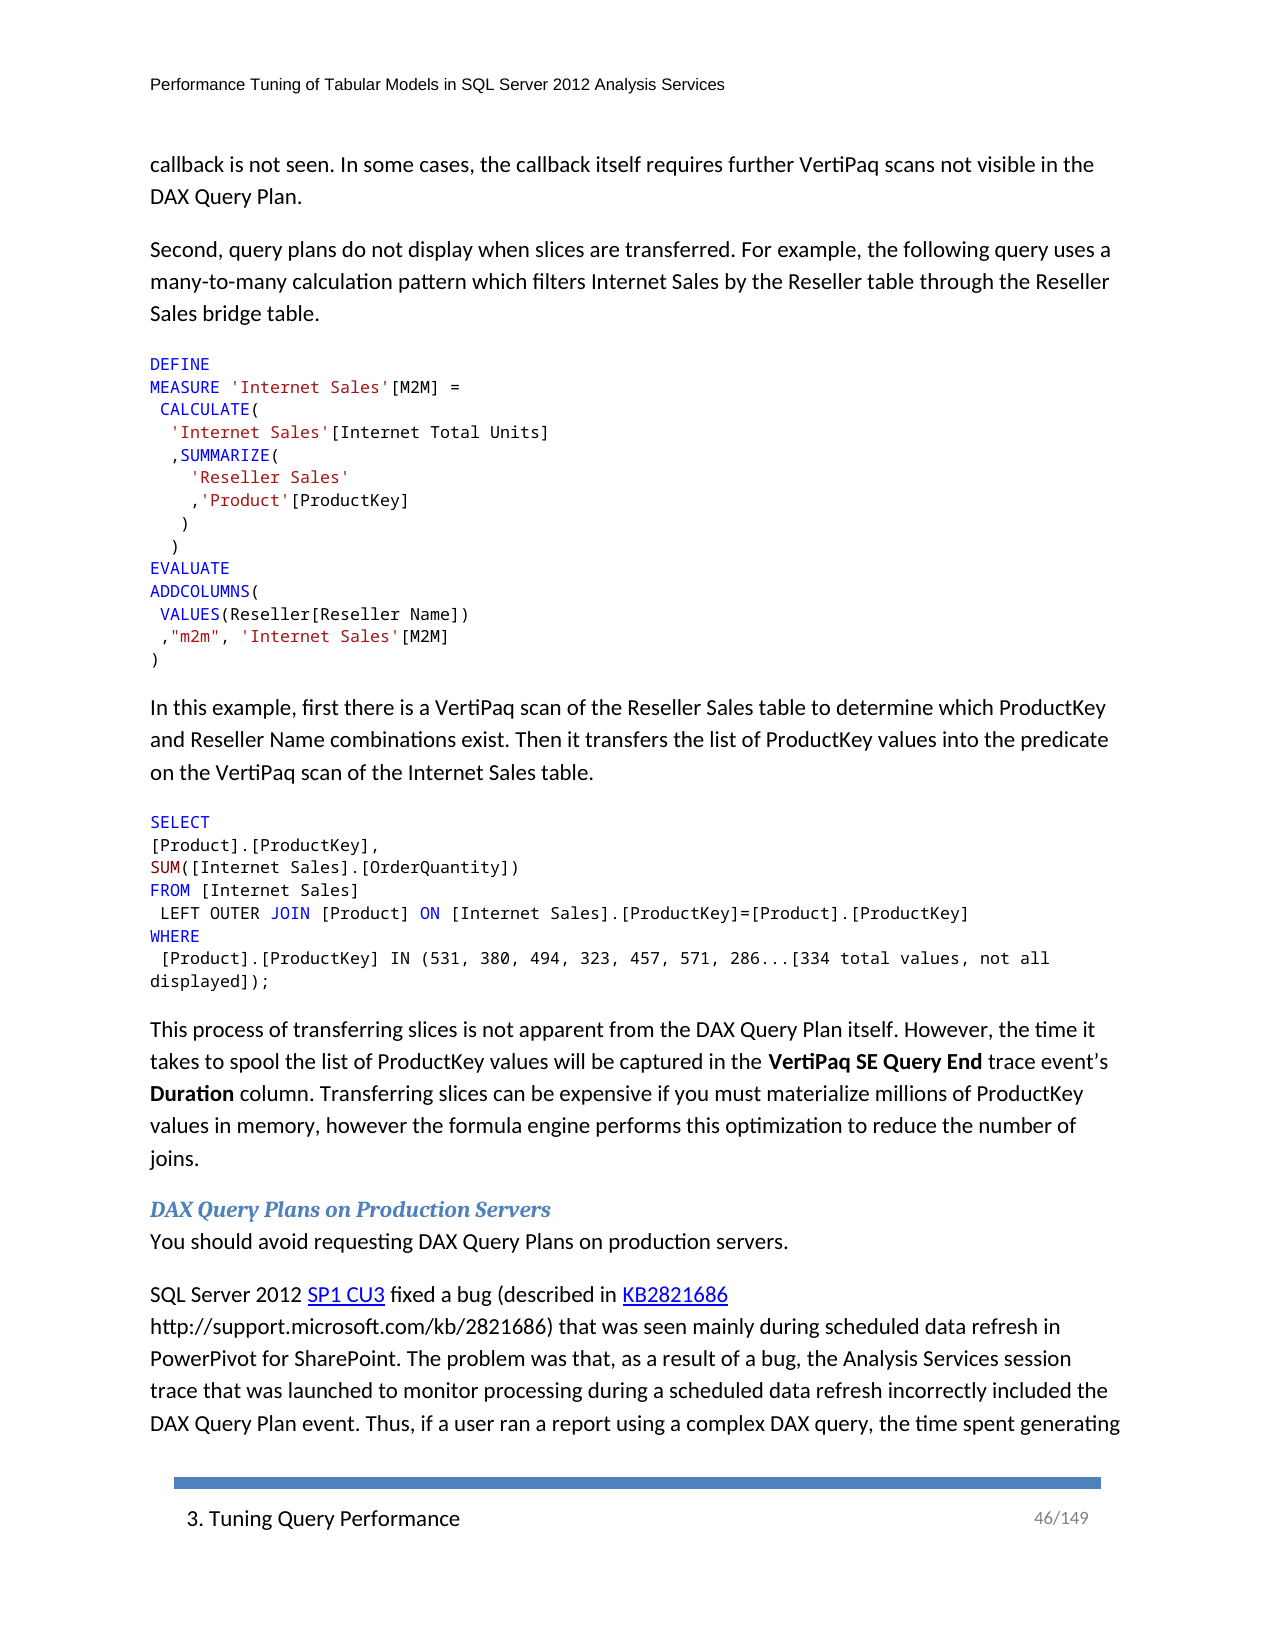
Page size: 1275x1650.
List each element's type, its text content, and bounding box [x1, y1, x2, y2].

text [150, 1280, 1125, 1437]
text DEFINE [150, 353, 1125, 375]
text CALCULATE( [150, 398, 1125, 421]
text VALUES(Reseller[Reseller Name]) [150, 602, 1125, 625]
text 'Reseller Sales' [150, 466, 1125, 489]
text WHERE [150, 924, 1125, 947]
text ) [150, 648, 1125, 671]
text ,"m2m", 'Internet Sales'[M2M] [150, 625, 1125, 648]
text LEFT OUTER JOIN [Product] ON [Internet Sales].[ProductKey]=[Product].[ProductKey] [150, 901, 1125, 924]
text This process of transferring slices is not apparent from the DAX Query Plan itself. However, the time it takes to spool the list of ProductKey values will be captured in the VertiPaq SE Query End trace event’s Duration column. Transferring slices can be expensive if you must materialize millions of ProductKey values in memory, however the formula engine performs this optimization to reduce the number of joins. [150, 1015, 1125, 1172]
text ) [150, 512, 1125, 534]
text 'Internet Sales'[Internet Total Units] [150, 421, 1125, 443]
text ,SUMMARIZE( [150, 443, 1125, 466]
text FROM [Internet Sales] [150, 879, 1125, 901]
text ADDCOLUMNS( [150, 580, 1125, 602]
text [Product].[ProductKey], [150, 833, 1125, 856]
text Second, query plans do not display when slices are transferred. For example, the following query uses a many-to-many calculation pattern which filters Internet Sales by the Reseller table through the Reseller Sales bridge table. [150, 235, 1125, 328]
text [150, 150, 1125, 210]
text SELECT [150, 811, 1125, 833]
text ,'Product'[ProductKey] [150, 489, 1125, 512]
text In this example, first there is a VertiPaq scan of the Reseller Sales table to determine which ProductKey and Reseller Name combinations exist. Then it transfers the list of ProductKey values into the predicate on the VertiPaq scan of the Internet Sales table. [150, 693, 1125, 786]
text SUM([Internet Sales].[OrderQuantity]) [150, 856, 1125, 879]
text MEASURE 'Internet Sales'[M2M] = [150, 375, 1125, 398]
text ) [150, 534, 1125, 557]
text EVALUATE [150, 557, 1125, 580]
text You should avoid requesting DAX Query Plans on production servers. [150, 1227, 1125, 1255]
subtitle DAX Query Plans on Production Servers [150, 1197, 1125, 1223]
text [Product].[ProductKey] IN (531, 380, 494, 323, 457, 571, 286...[334 total values, not all displayed]); [150, 947, 1125, 992]
